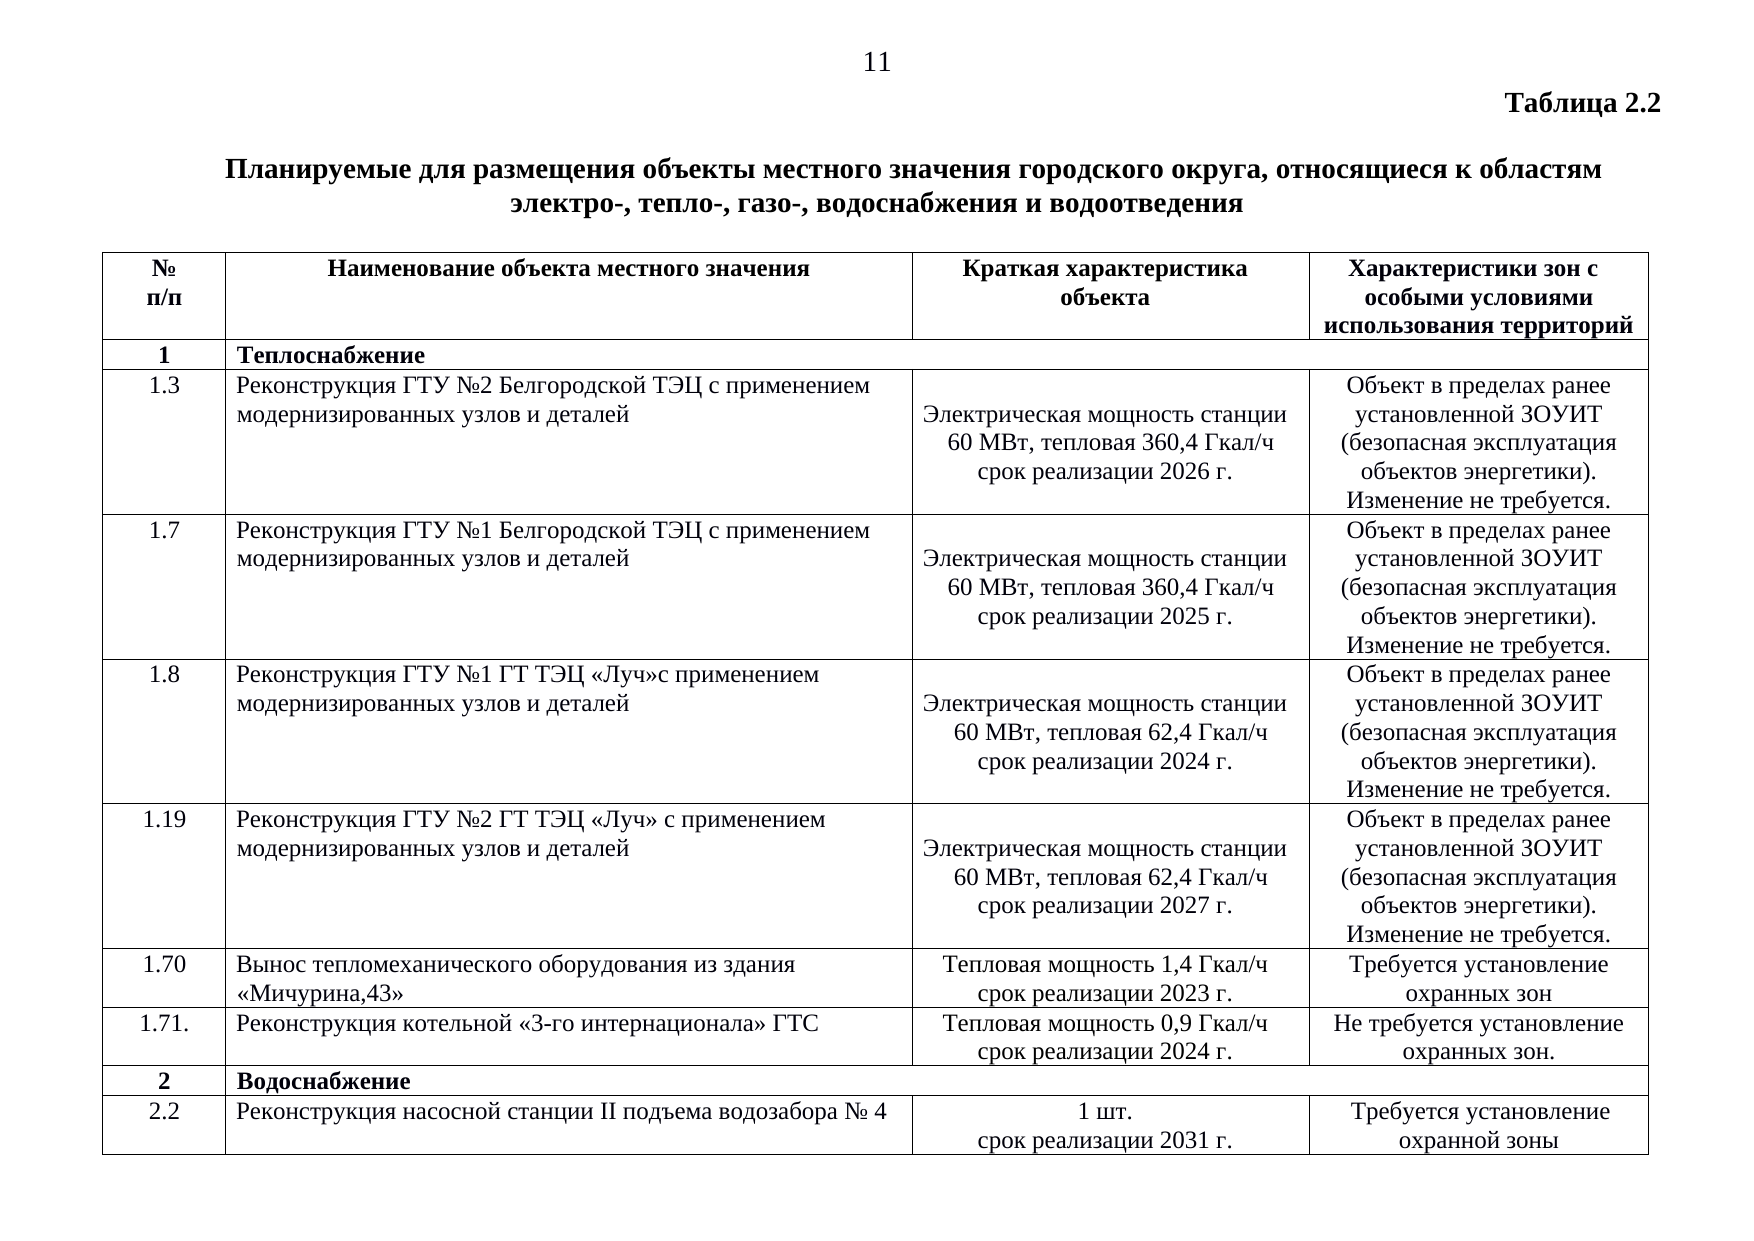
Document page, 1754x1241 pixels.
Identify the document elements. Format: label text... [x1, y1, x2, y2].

table_cell 1.70 [103, 949, 225, 1007]
table_cell 2.2 [103, 1096, 225, 1153]
table_cell Не требуется установление охранных зон. [1310, 1008, 1648, 1065]
table_cell 1.71. [103, 1008, 225, 1065]
table_cell 1 шт. срок реализации 2031 г. [913, 1096, 1309, 1153]
table_cell Электрическая мощность станции 60 МВт, тепловая 62,4 Гкал/ч срок реализации 2024 г. [913, 660, 1309, 803]
table_cell Электрическая мощность станции 60 МВт, тепловая 360,4 Гкал/ч срок реализации 2026 г. [913, 370, 1309, 514]
table_header Наименование объекта местного значения [226, 253, 912, 339]
table_cell Реконструкция котельной «3-го интернационала» ГТС [226, 1008, 912, 1065]
table_cell Объект в пределах ранее установленной ЗОУИТ (безопасная эксплуатация объектов энергетики). Изменение не требуется. [1310, 370, 1648, 514]
table_header Краткая характеристика объекта [913, 253, 1309, 339]
table_cell Тепловая мощность 0,9 Гкал/ч срок реализации 2024 г. [913, 1008, 1309, 1065]
table_cell Реконструкция насосной станции II подъема водозабора № 4 [226, 1096, 912, 1153]
table_cell Реконструкция ГТУ №2 Белгородской ТЭЦ с применением модернизированных узлов и деталей [226, 370, 912, 514]
table_cell Реконструкция ГТУ №2 ГТ ТЭЦ «Луч» с применением модернизированных узлов и деталей [226, 804, 912, 948]
table_cell 1.8 [103, 660, 225, 803]
table_cell 1.7 [103, 515, 225, 658]
table_cell 1.19 [103, 804, 225, 948]
table_cell Реконструкция ГТУ №1 Белгородской ТЭЦ с применением модернизированных узлов и деталей [226, 515, 912, 658]
text Таблица 2.2 [89, 89, 1661, 118]
table_cell 2 [103, 1066, 225, 1095]
table_cell Требуется установление охранной зоны [1310, 1096, 1648, 1153]
table_header № п/п [103, 253, 225, 339]
table_cell Требуется установление охранных зон [1310, 949, 1648, 1007]
table_cell Теплоснабжение [226, 340, 1648, 369]
table_cell Электрическая мощность станции 60 МВт, тепловая 62,4 Гкал/ч срок реализации 2027 г. [913, 804, 1309, 948]
table_cell Электрическая мощность станции 60 МВт, тепловая 360,4 Гкал/ч срок реализации 2025 г. [913, 515, 1309, 658]
table_cell Объект в пределах ранее установленной ЗОУИТ (безопасная эксплуатация объектов энергетики). Изменение не требуется. [1310, 660, 1648, 803]
table_cell Водоснабжение [226, 1066, 1648, 1095]
table_cell 1.3 [103, 370, 225, 514]
table_cell Вынос тепломеханического оборудования из здания «Мичурина,43» [226, 949, 912, 1007]
table_header Характеристики зон с особыми условиями использования территорий [1310, 253, 1648, 339]
table_cell Реконструкция ГТУ №1 ГТ ТЭЦ «Луч»с применением модернизированных узлов и деталей [226, 660, 912, 803]
table_cell 1 [103, 340, 225, 369]
table_cell Объект в пределах ранее установленной ЗОУИТ (безопасная эксплуатация объектов энергетики). Изменение не требуется. [1310, 515, 1648, 658]
subtitle Планируемые для размещения объекты местного значения городского округа, относящиеся к областям электро-, тепло-, газо-, водоснабжения и водоотведения [89, 151, 1665, 218]
table_cell Объект в пределах ранее установленной ЗОУИТ (безопасная эксплуатация объектов энергетики). Изменение не требуется. [1310, 804, 1648, 948]
table_cell Тепловая мощность 1,4 Гкал/ч срок реализации 2023 г. [913, 949, 1309, 1007]
